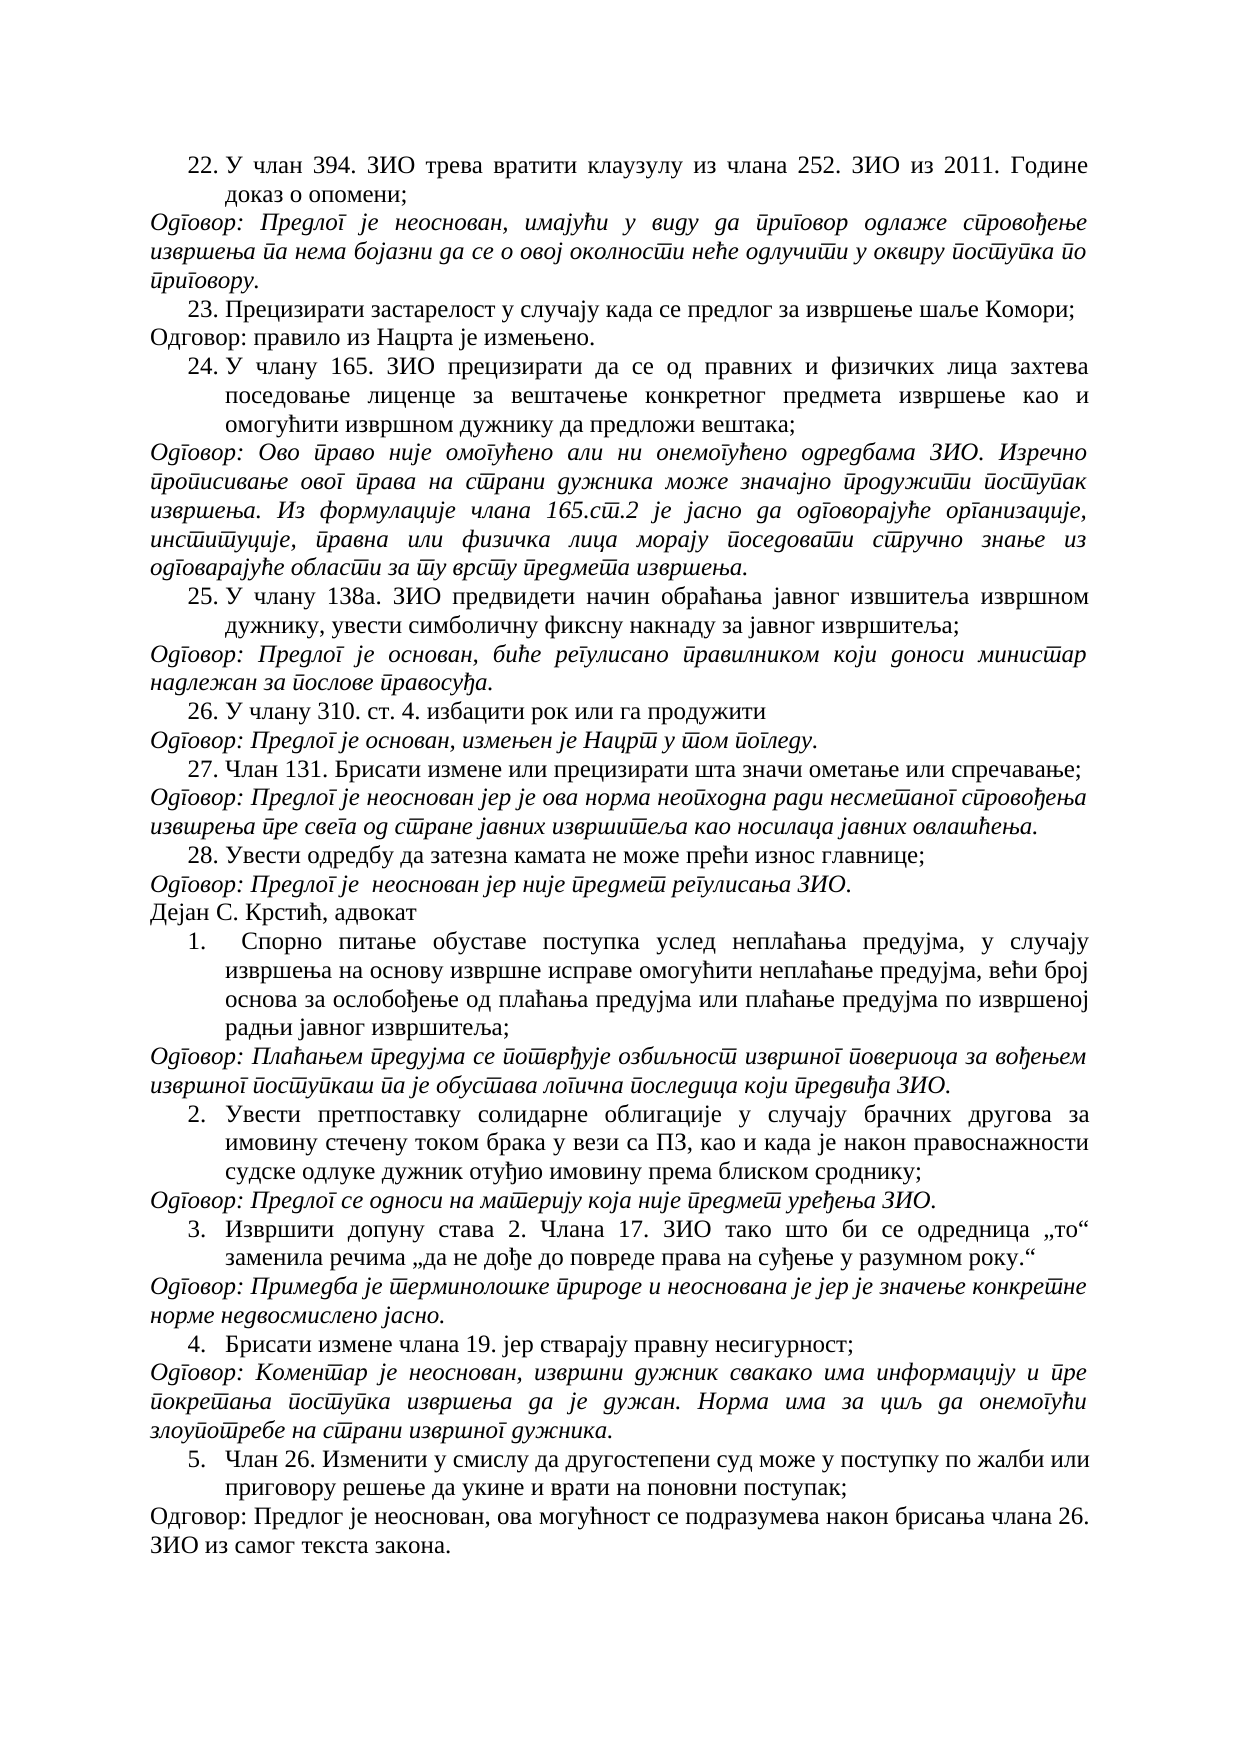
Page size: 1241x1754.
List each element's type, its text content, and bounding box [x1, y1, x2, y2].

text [150, 207, 1090, 294]
list У члан 394. ЗИО трева вратити клаузулу из члана 252. ЗИО из 2011. Године доказ о опомени; [187, 150, 1090, 207]
text Одговор: Предлог је основан, измењен је Нацрт у том погледу. [150, 725, 1090, 754]
text Одговор: Плаћањем предујма се потврђује озбиљност извршног повериоца за вођењем извршног поступкаш па је обустава логична последица који предвиђа ЗИО. [150, 1041, 1090, 1099]
list У члану 310. ст. 4. избацити рок или га продужити [187, 696, 1090, 725]
text Одговор: правило из Нацрта је измењено. [150, 322, 1090, 351]
text Одговор: Предлог је неоснован јер је ова норма неопходна ради несметаног спровођења извшрења пре свега од стране јавних извршитеља као носилаца јавних овлашћења. [150, 782, 1090, 840]
list Брисати измене члана 19. јер стварају правну несигурност; [187, 1329, 1090, 1357]
list У члану 165. ЗИО прецизирати да се од правних и физичких лица захтева поседовање лиценце за вештачење конкретног предмета извршење као и омогућити извршном дужнику да предложи вештака; [187, 351, 1090, 437]
text Одговор: Предлог је основан, биће регулисано правилником који доноси министар надлежан за послове правосуђа. [150, 639, 1090, 696]
list Прецизирати застарелост у случају када се предлог за извршење шаље Комори; [187, 294, 1090, 322]
list Члан 26. Изменити у смислу да другостепени суд може у поступку по жалби или приговору решење да укине и врати на поновни поступак; [187, 1444, 1090, 1501]
text Одговор: Ово право није омогућено али ни онемогућено одредбама ЗИО. Изречно прописивање овог права на страни дужника може значајно продужити поступак извршења. Из формулације члана 165.ст.2 је јасно да одговорајуће организације, институције, правна или физичка лица морају поседовати стручно знање из одговарајуће области за ту врсту предмета извршења. [150, 437, 1090, 581]
text Дејан С. Крстић, адвокат [150, 897, 1090, 926]
text Одговор: Примедба је терминолошке природе и неоснована је јер је значење конкретне норме недвосмислено јасно. [150, 1271, 1090, 1329]
text Одговор: Предлог је неоснован јер није предмет регулисања ЗИО. [150, 869, 1090, 897]
list Увести претпоставку солидарне облигације у случају брачних другова за имовину стечену током брака у вези са ПЗ, као и када је након правоснажности судске одлуке дужник отуђио имовину према блиском сроднику; [187, 1099, 1090, 1185]
list Спорно питање обуставе поступка услед неплаћања предујма, у случају извршења на основу извршне исправе омогућити неплаћање предујма, већи број основа за ослобођење од плаћања предујма или плаћање предујма по извршеној радњи јавног извршитеља; [187, 926, 1090, 1041]
text Одговор: Предлог се односи на материју која није предмет уређења ЗИО. [150, 1185, 1090, 1214]
list Увести одредбу да затезна камата не може прећи износ главнице; [187, 840, 1090, 869]
list Извршити допуну става 2. Члана 17. ЗИО тако што би се одредница „то“ заменила речима „да не дође до повреде права на суђење у разумном року.“ [187, 1214, 1090, 1271]
text Одговор: Коментар је неоснован, извршни дужник свакако има информацију и пре покретања поступка извршења да је дужан. Норма има за циљ да онемогући злоупотребе на страни извршног дужника. [150, 1357, 1090, 1444]
text Одговор: Предлог је неоснован, ова могућност се подразумева након брисања члана 26. ЗИО из самог текста закона. [150, 1501, 1090, 1559]
list Члан 131. Брисати измене или прецизирати шта значи ометање или спречавање; [187, 754, 1090, 782]
list У члану 138а. ЗИО предвидети начин обраћања јавног извшитеља извршном дужнику, увести симболичну фиксну накнаду за јавног извршитеља; [187, 581, 1090, 639]
